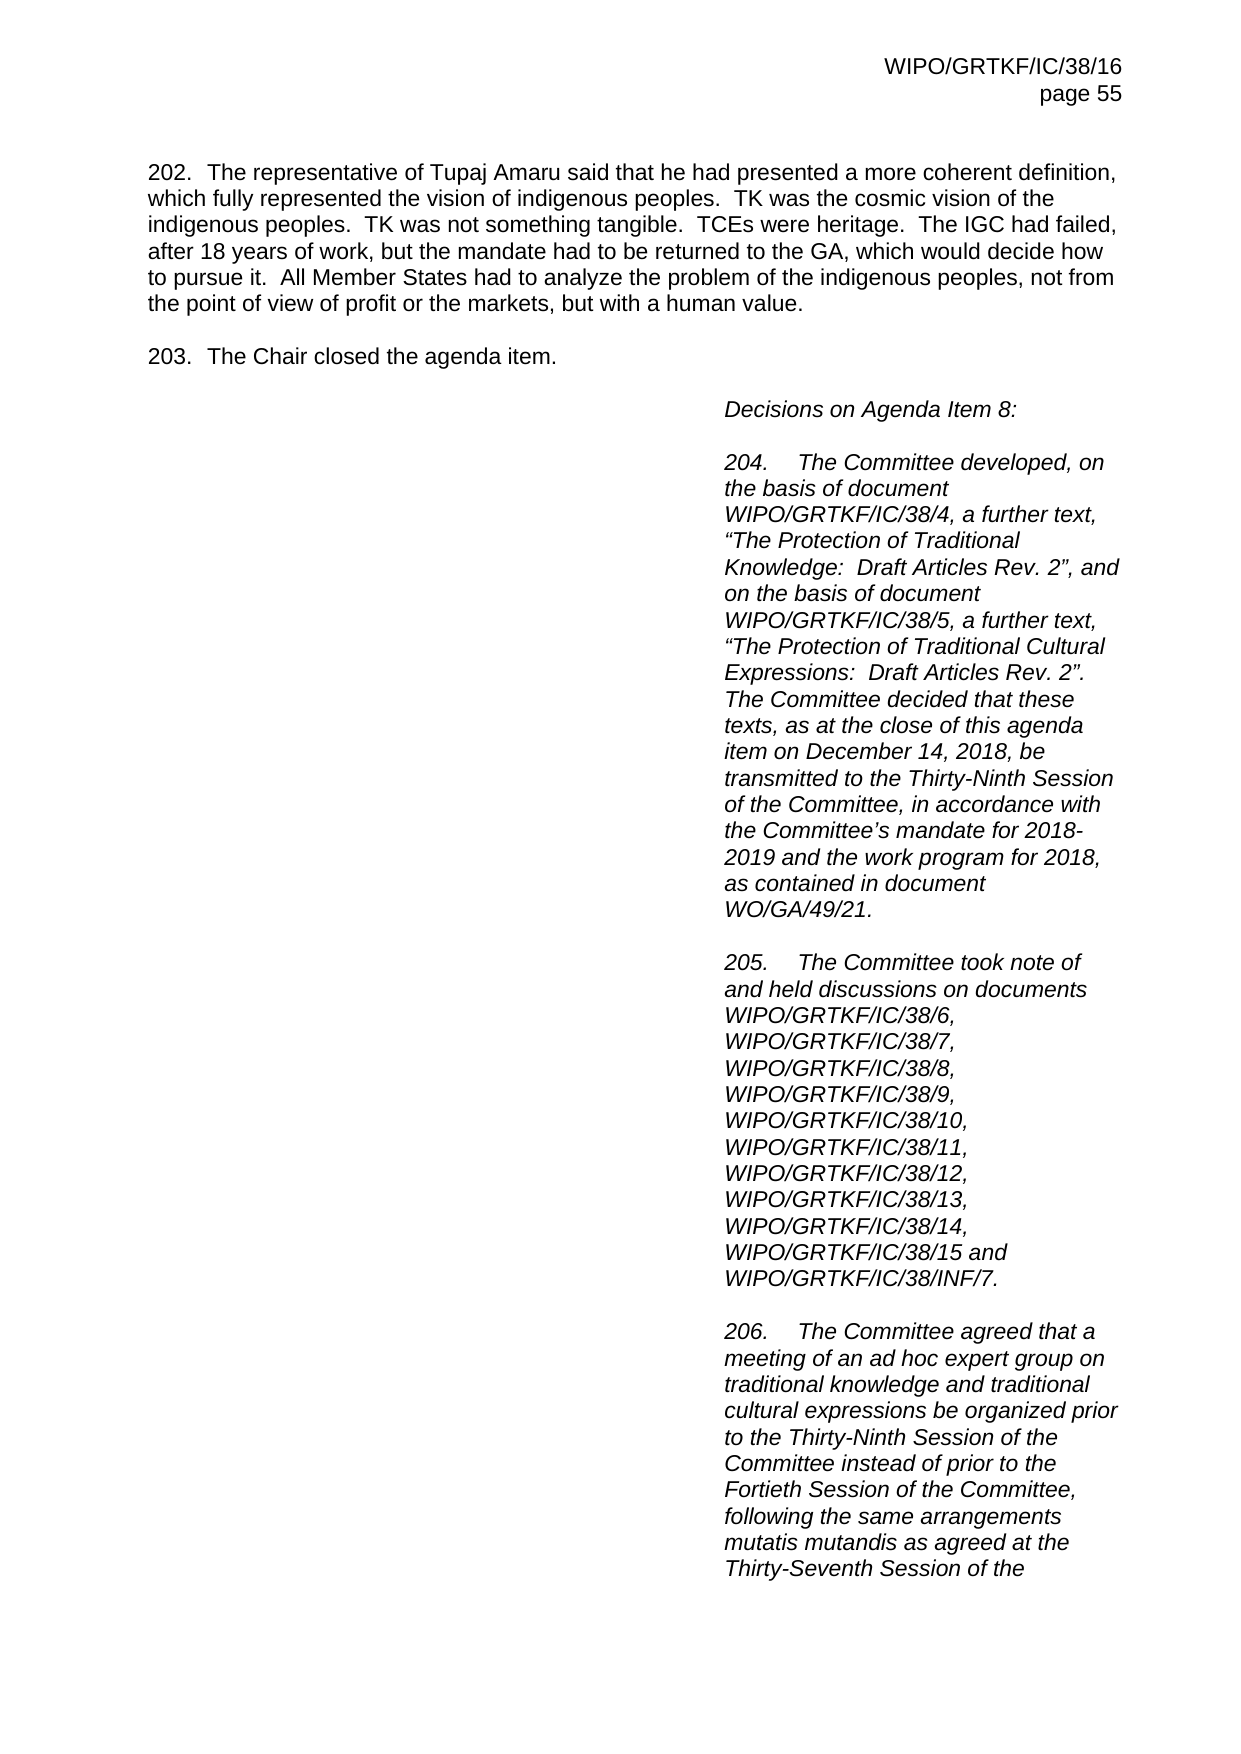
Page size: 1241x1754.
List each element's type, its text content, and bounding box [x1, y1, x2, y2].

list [724, 1318, 1122, 1582]
list The Committee developed, on the basis of document WIPO/GRTKF/IC/38/4, a further text, “The Protection of Traditional Knowledge: Draft Articles Rev. 2”, and on the basis of document WIPO/GRTKF/IC/38/5, a further text, “The Protection of Traditional Cultural Expressions: Draft Articles Rev. 2”. The Committee decided that these texts, as at the close of this agenda item on December 14, 2018, be transmitted to the Thirty-Ninth Session of the Committee, in accordance with the Committee’s mandate for 2018-2019 and the work program for 2018, as contained in document WO/GA/49/21. [724, 448, 1122, 923]
list The Chair closed the agenda item. [148, 343, 1122, 369]
list Decisions on Agenda Item 8: [724, 396, 1122, 422]
list The Committee took note of and held discussions on documents WIPO/GRTKF/IC/38/6, WIPO/GRTKF/IC/38/7, WIPO/GRTKF/IC/38/8, WIPO/GRTKF/IC/38/9, WIPO/GRTKF/IC/38/10, WIPO/GRTKF/IC/38/11, WIPO/GRTKF/IC/38/12, WIPO/GRTKF/IC/38/13, WIPO/GRTKF/IC/38/14, WIPO/GRTKF/IC/38/15 and WIPO/GRTKF/IC/38/INF/7. [724, 949, 1122, 1292]
list The representative of Tupaj Amaru said that he had presented a more coherent definition, which fully represented the vision of indigenous peoples. TK was the cosmic vision of the indigenous peoples. TK was not something tangible. TCEs were heritage. The IGC had failed, after 18 years of work, but the mandate had to be returned to the GA, which would decide how to pursue it. All Member States had to analyze the problem of the indigenous peoples, not from the point of view of profit or the markets, but with a human value. [148, 158, 1122, 317]
